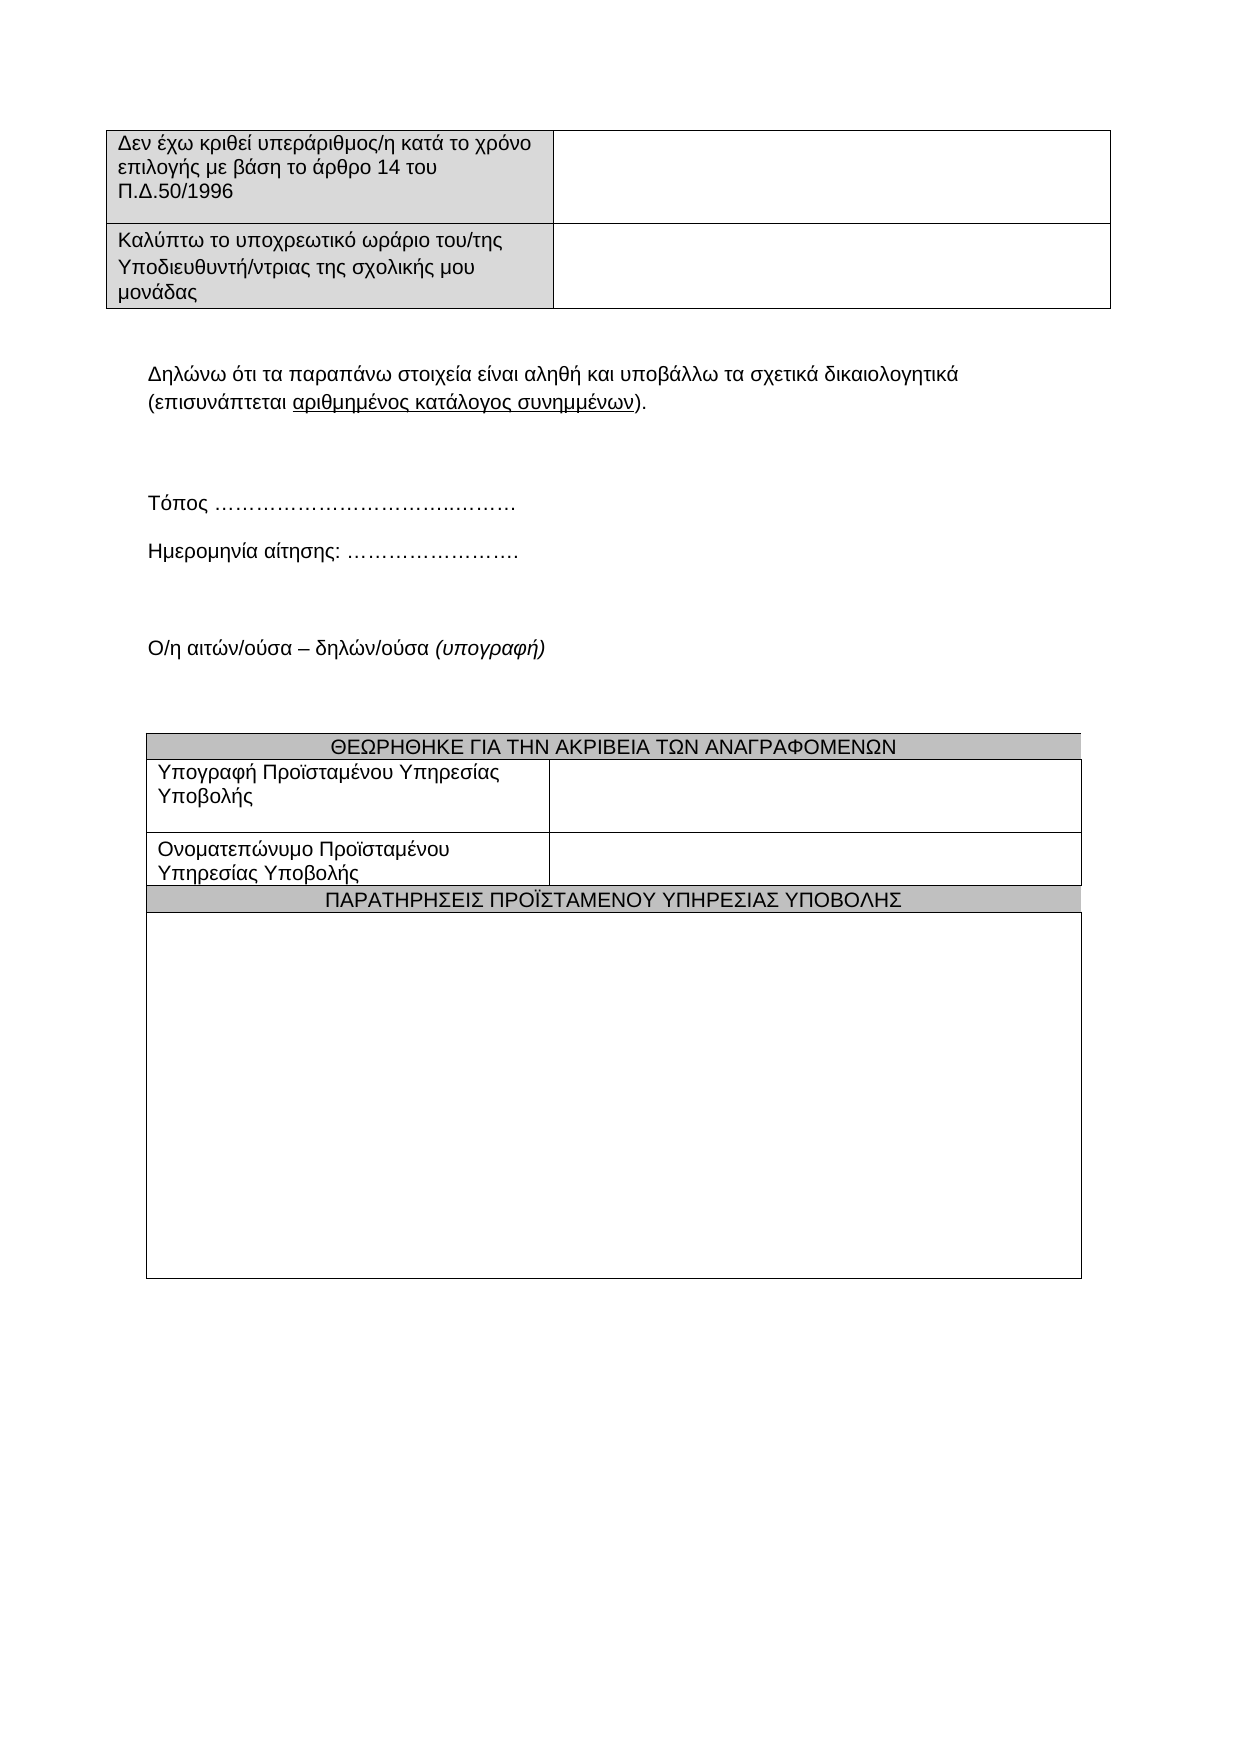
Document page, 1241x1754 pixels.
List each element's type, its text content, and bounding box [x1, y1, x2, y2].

table_cell Δεν έχω κριθεί υπεράριθμος/η κατά το χρόνο επιλογής με βάση το άρθρο 14 του Π.Δ.50/1996 [107, 131, 553, 223]
table_cell [554, 131, 1110, 223]
table_cell Καλύπτω το υποχρεωτικό ωράριο του/της Υποδιευθυντή/ντριας της σχολικής μου μονάδας [107, 224, 553, 308]
text Ο/η αιτών/ούσα – δηλών/ούσα (υπογραφή) [148, 636, 1092, 660]
table_cell ΠΑΡΑΤΗΡΗΣΕΙΣ ΠΡΟΪΣΤΑΜΕΝΟΥ ΥΠΗΡΕΣΙΑΣ ΥΠΟΒΟΛΗΣ [147, 886, 1081, 912]
text Ημερομηνία αίτησης: ……………………. [148, 539, 1092, 563]
text Δηλώνω ότι τα παραπάνω στοιχεία είναι αληθή και υποβάλλω τα σχετικά δικαιολογητικά (επισυνάπτεται αριθμημένος κατάλογος συνημμένων). [148, 362, 1092, 413]
table_header ΘΕΩΡΗΘΗΚΕ ΓΙΑ ΤΗΝ ΑΚΡΙΒΕΙΑ ΤΩΝ ΑΝΑΓΡΑΦΟΜΕΝΩΝ [147, 734, 1081, 759]
text Τόπος ……………………………..……… [148, 491, 1092, 515]
table_cell [147, 913, 1081, 1278]
table_cell Υπογραφή Προϊσταμένου Υπηρεσίας Υποβολής [147, 760, 549, 832]
table_cell Ονοματεπώνυμο Προϊσταμένου Υπηρεσίας Υποβολής [147, 833, 549, 885]
table_cell [554, 224, 1110, 308]
table_cell [550, 833, 1081, 885]
table_cell [550, 760, 1081, 832]
